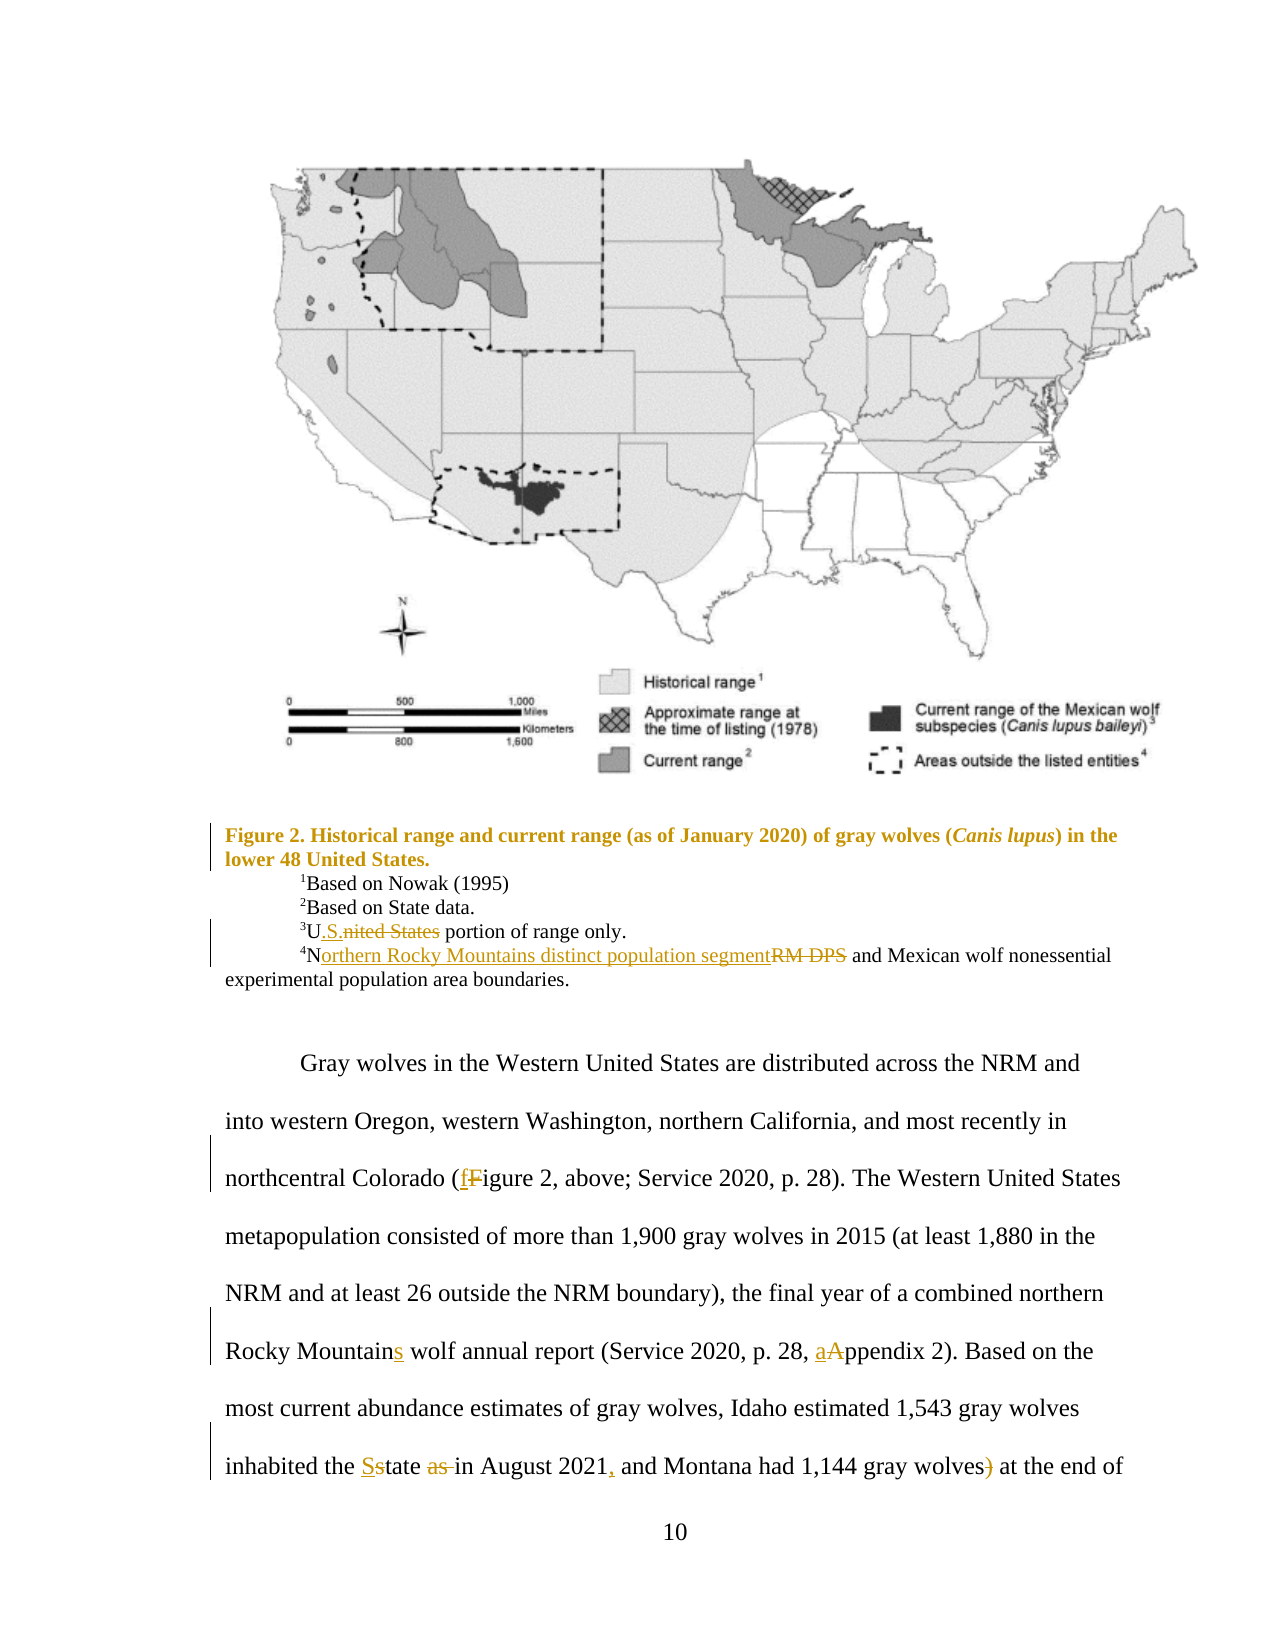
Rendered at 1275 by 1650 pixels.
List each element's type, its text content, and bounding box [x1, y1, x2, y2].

text 2Based on State data. [225, 895, 1125, 919]
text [225, 1048, 1125, 1480]
picture [225, 150, 1204, 794]
text 1Based on Nowak (1995) [225, 871, 1125, 895]
text 4N and Mexican wolf nonessential experimental population area boundaries. [225, 943, 1125, 991]
text 3U portion of range only. [225, 919, 1125, 943]
text Figure 2. Historical range and current range (as of January 2020) of gray wolves (Canis lupus) in the lower 48 United States. [225, 823, 1125, 871]
